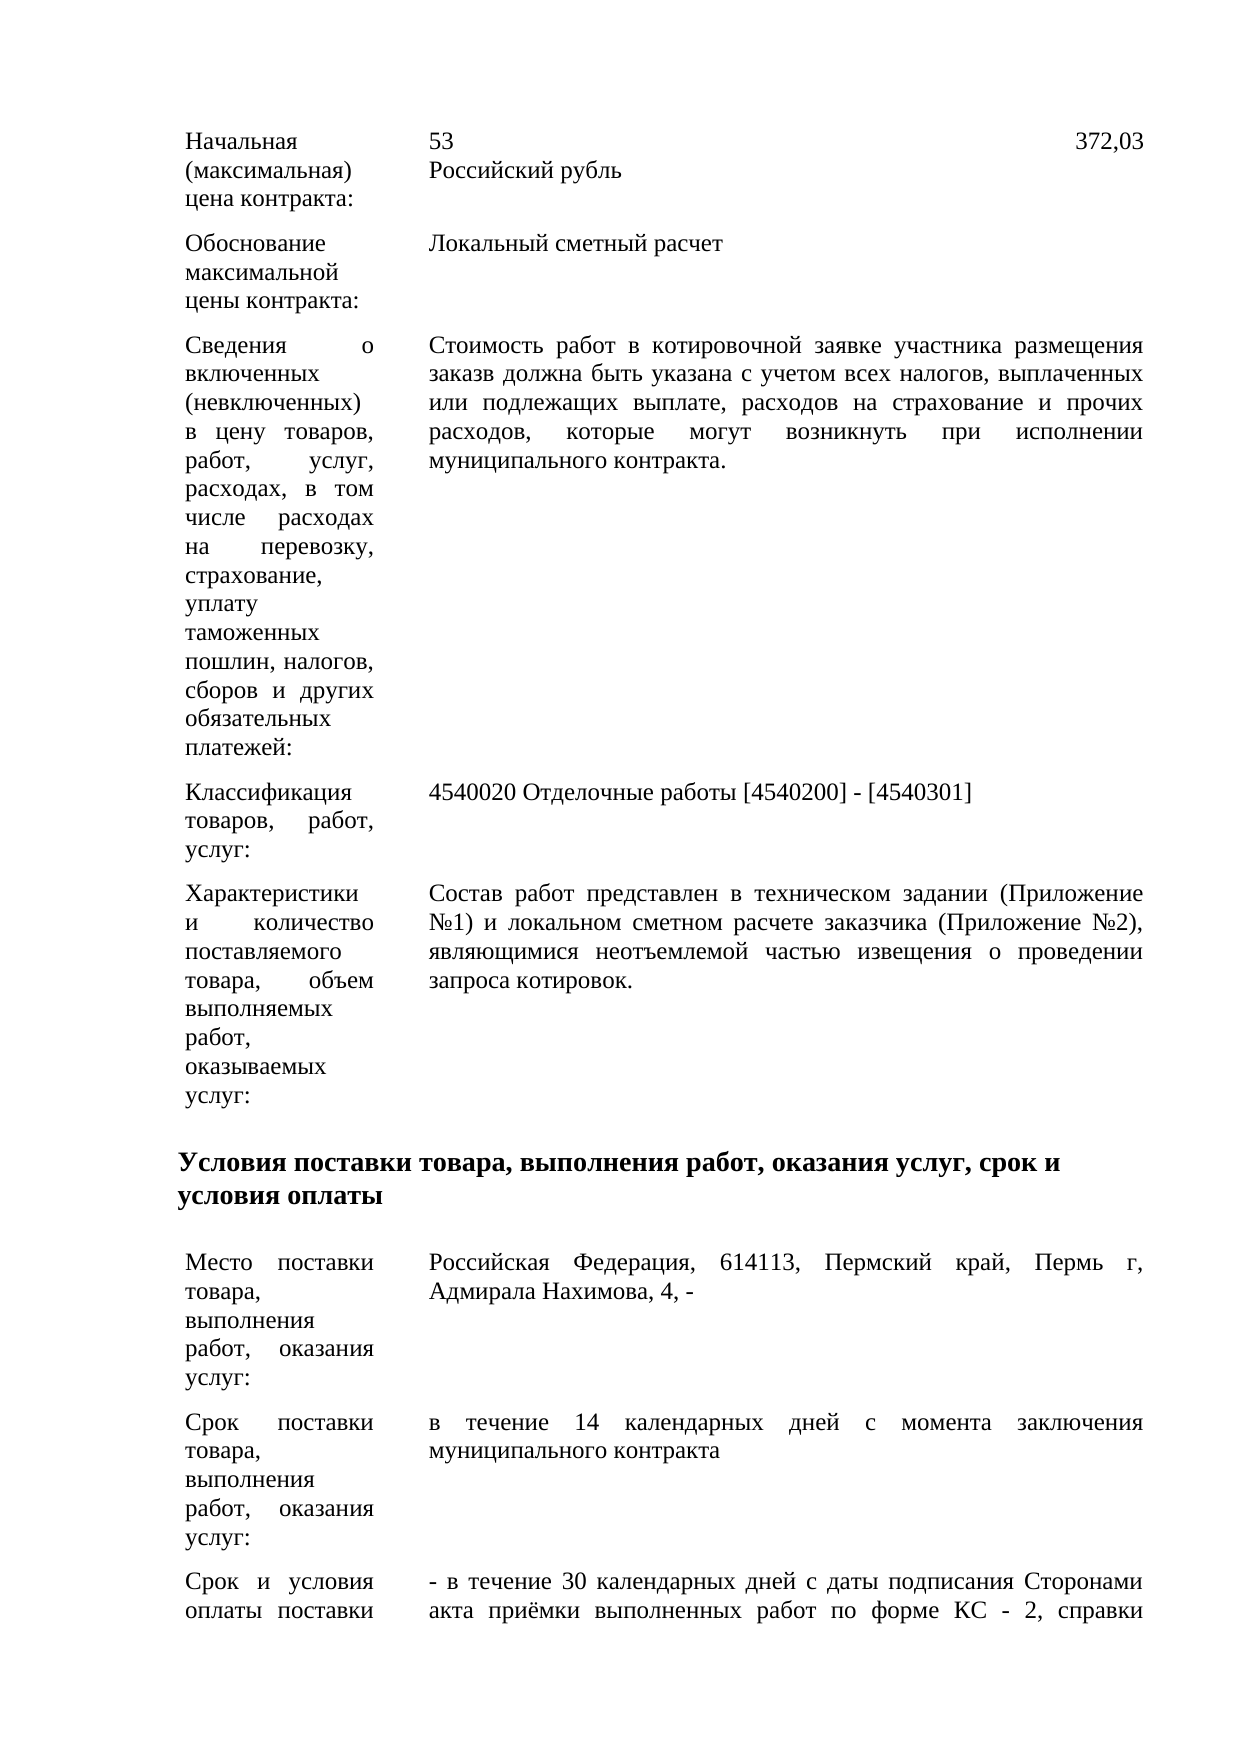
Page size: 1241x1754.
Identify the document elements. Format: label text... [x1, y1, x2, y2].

table_cell Локальный сметный расчет [421, 220, 1152, 322]
text Условия поставки товара, выполнения работ, оказания услуг, срок и условия оплаты [177, 1145, 1152, 1210]
table_cell 53 372,03 Российский рубль [421, 118, 1152, 220]
table_cell Классификация товаров, работ, услуг: [177, 769, 421, 871]
table_cell Начальная (максимальная) цена контракта: [177, 118, 421, 220]
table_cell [177, 1558, 421, 1631]
table_cell Характеристики и количество поставляемого товара, объем выполняемых работ, оказываемых услуг: [177, 871, 421, 1116]
table_cell Состав работ представлен в техническом задании (Приложение №1) и локальном сметном расчете заказчика (Приложение №2), являющимися неотъемлемой частью извещения о проведении запроса котировок. [421, 871, 1152, 1116]
table_cell Сведения о включенных (невключенных) в цену товаров, работ, услуг, расходах, в том числе расходах на перевозку, страхование, уплату таможенных пошлин, налогов, сборов и других обязательных платежей: [177, 322, 421, 769]
table_cell Срок поставки товара, выполнения работ, оказания услуг: [177, 1399, 421, 1558]
table_cell 4540020 Отделочные работы [4540200] - [4540301] [421, 769, 1152, 871]
table_cell Стоимость работ в котировочной заявке участника размещения заказв должна быть указана с учетом всех налогов, выплаченных или подлежащих выплате, расходов на страхование и прочих расходов, которые могут возникнуть при исполнении муниципального контракта. [421, 322, 1152, 769]
table_cell в течение 14 календарных дней с момента заключения муниципального контракта [421, 1399, 1152, 1558]
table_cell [421, 1558, 1152, 1631]
table_cell Обоснование максимальной цены контракта: [177, 220, 421, 322]
table_header Место поставки товара, выполнения работ, оказания услуг: [177, 1239, 421, 1399]
table_header Российская Федерация, 614113, Пермский край, Пермь г, Адмирала Нахимова, 4, - [421, 1239, 1152, 1399]
